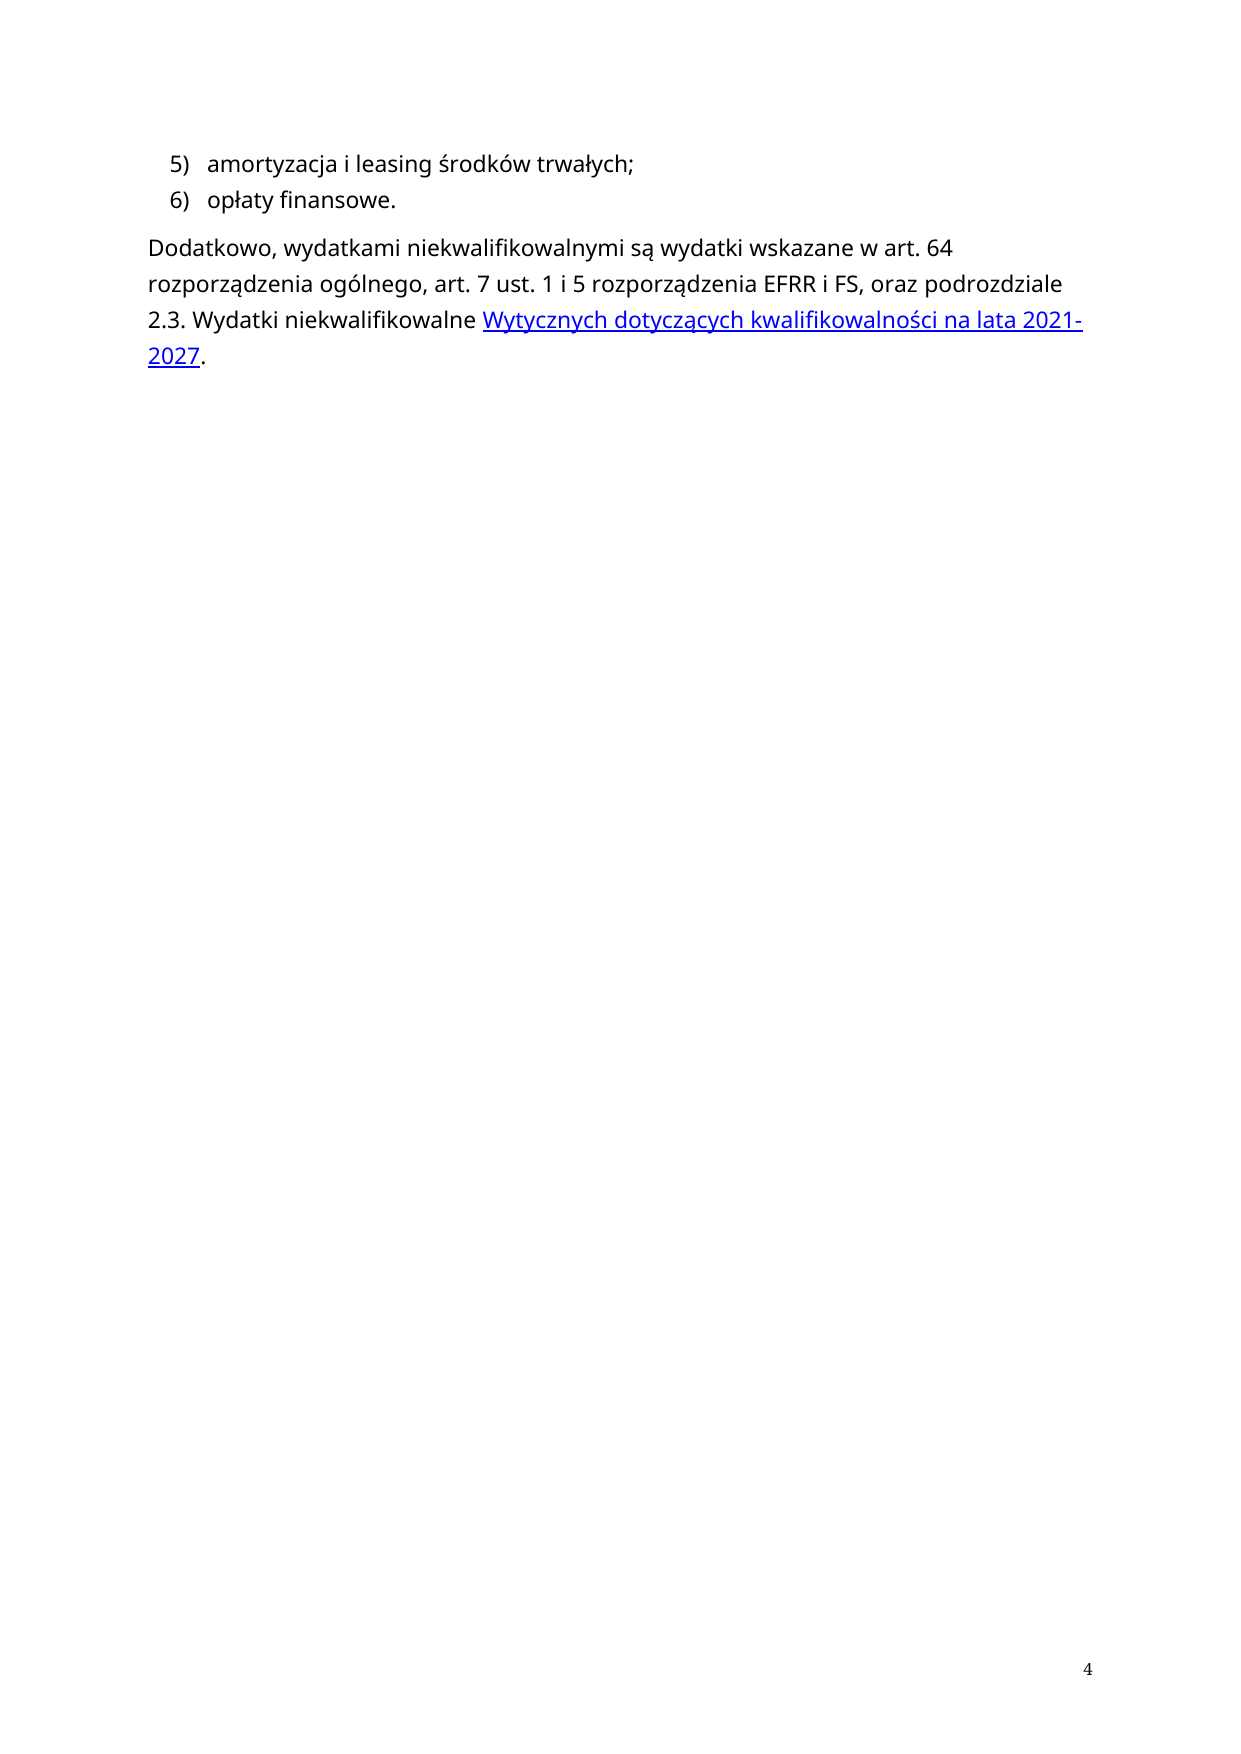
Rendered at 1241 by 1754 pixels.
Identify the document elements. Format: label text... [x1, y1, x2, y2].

list opłaty finansowe. [169, 184, 1092, 215]
text Dodatkowo, wydatkami niekwalifikowalnymi są wydatki wskazane w art. 64 rozporządzenia ogólnego, art. 7 ust. 1 i 5 rozporządzenia EFRR i FS, oraz podrozdziale 2.3. Wydatki niekwalifikowalne Wytycznych dotyczących kwalifikowalności na lata 2021-2027. [148, 232, 1092, 371]
list amortyzacja i leasing środków trwałych; [169, 148, 1092, 179]
